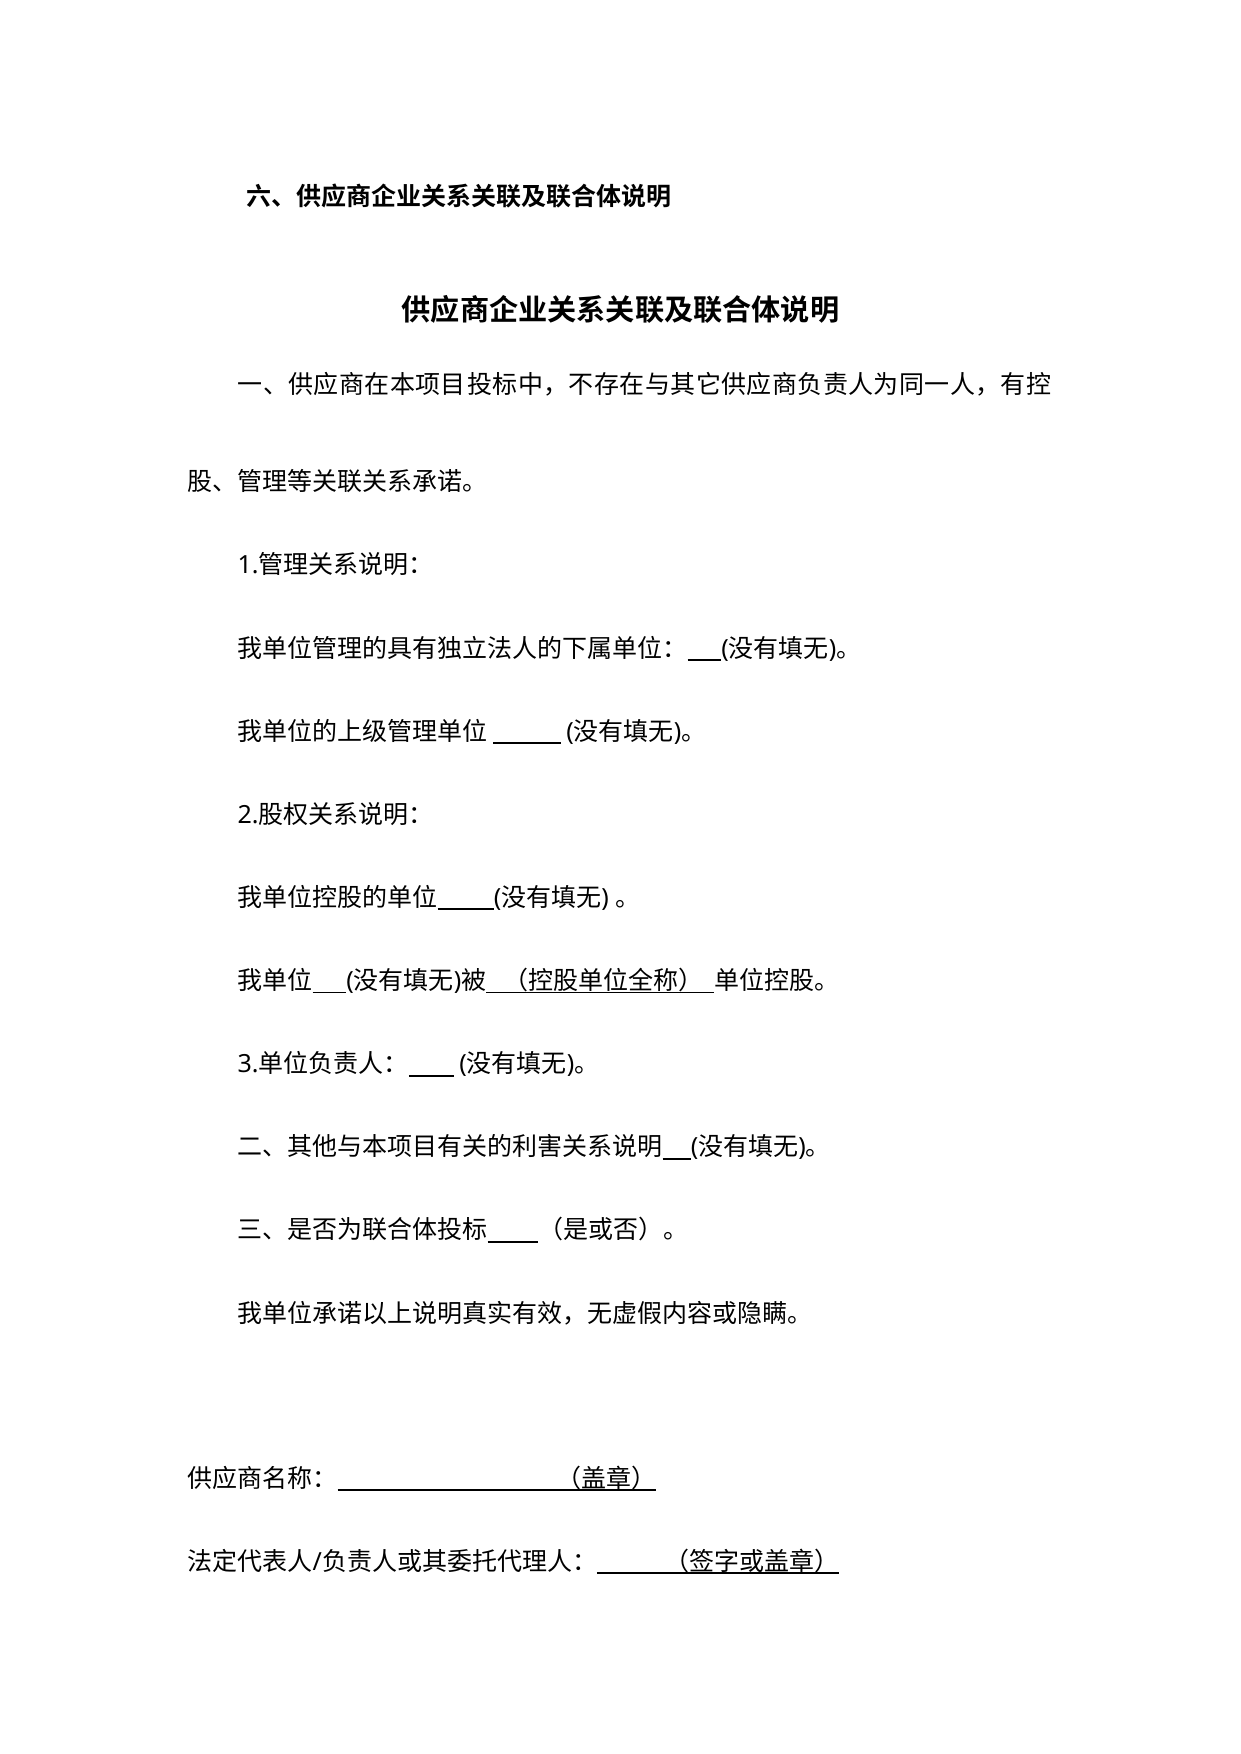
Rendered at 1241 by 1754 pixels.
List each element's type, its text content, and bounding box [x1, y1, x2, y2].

text 3.单位负责人： (没有填无)。 [187, 1029, 1053, 1094]
text 法定代表人/负责人或其委托代理人： （签字或盖章） [187, 1527, 1053, 1592]
text 供应商企业关系关联及联合体说明 [187, 286, 1053, 329]
text 我单位承诺以上说明真实有效，无虚假内容或隐瞒。 [187, 1279, 1053, 1344]
text 供应商名称： （盖章） [187, 1444, 1053, 1509]
text 我单位 (没有填无)被 （控股单位全称） 单位控股。 [187, 946, 1053, 1011]
text 二、其他与本项目有关的利害关系说明 (没有填无)。 [187, 1112, 1053, 1177]
text 三、是否为联合体投标 （是或否）。 [187, 1196, 1053, 1261]
text 六、供应商企业关系关联及联合体说明 [187, 162, 1053, 227]
text 我单位控股的单位 (没有填无) 。 [187, 863, 1053, 928]
text 我单位管理的具有独立法人的下属单位： (没有填无)。 [187, 614, 1053, 679]
text 1.管理关系说明： [187, 531, 1053, 596]
text 我单位的上级管理单位 (没有填无)。 [187, 697, 1053, 762]
text 一、供应商在本项目投标中，不存在与其它供应商负责人为同一人，有控股、管理等关联关系承诺。 [187, 350, 1053, 512]
text 2.股权关系说明： [187, 780, 1053, 845]
